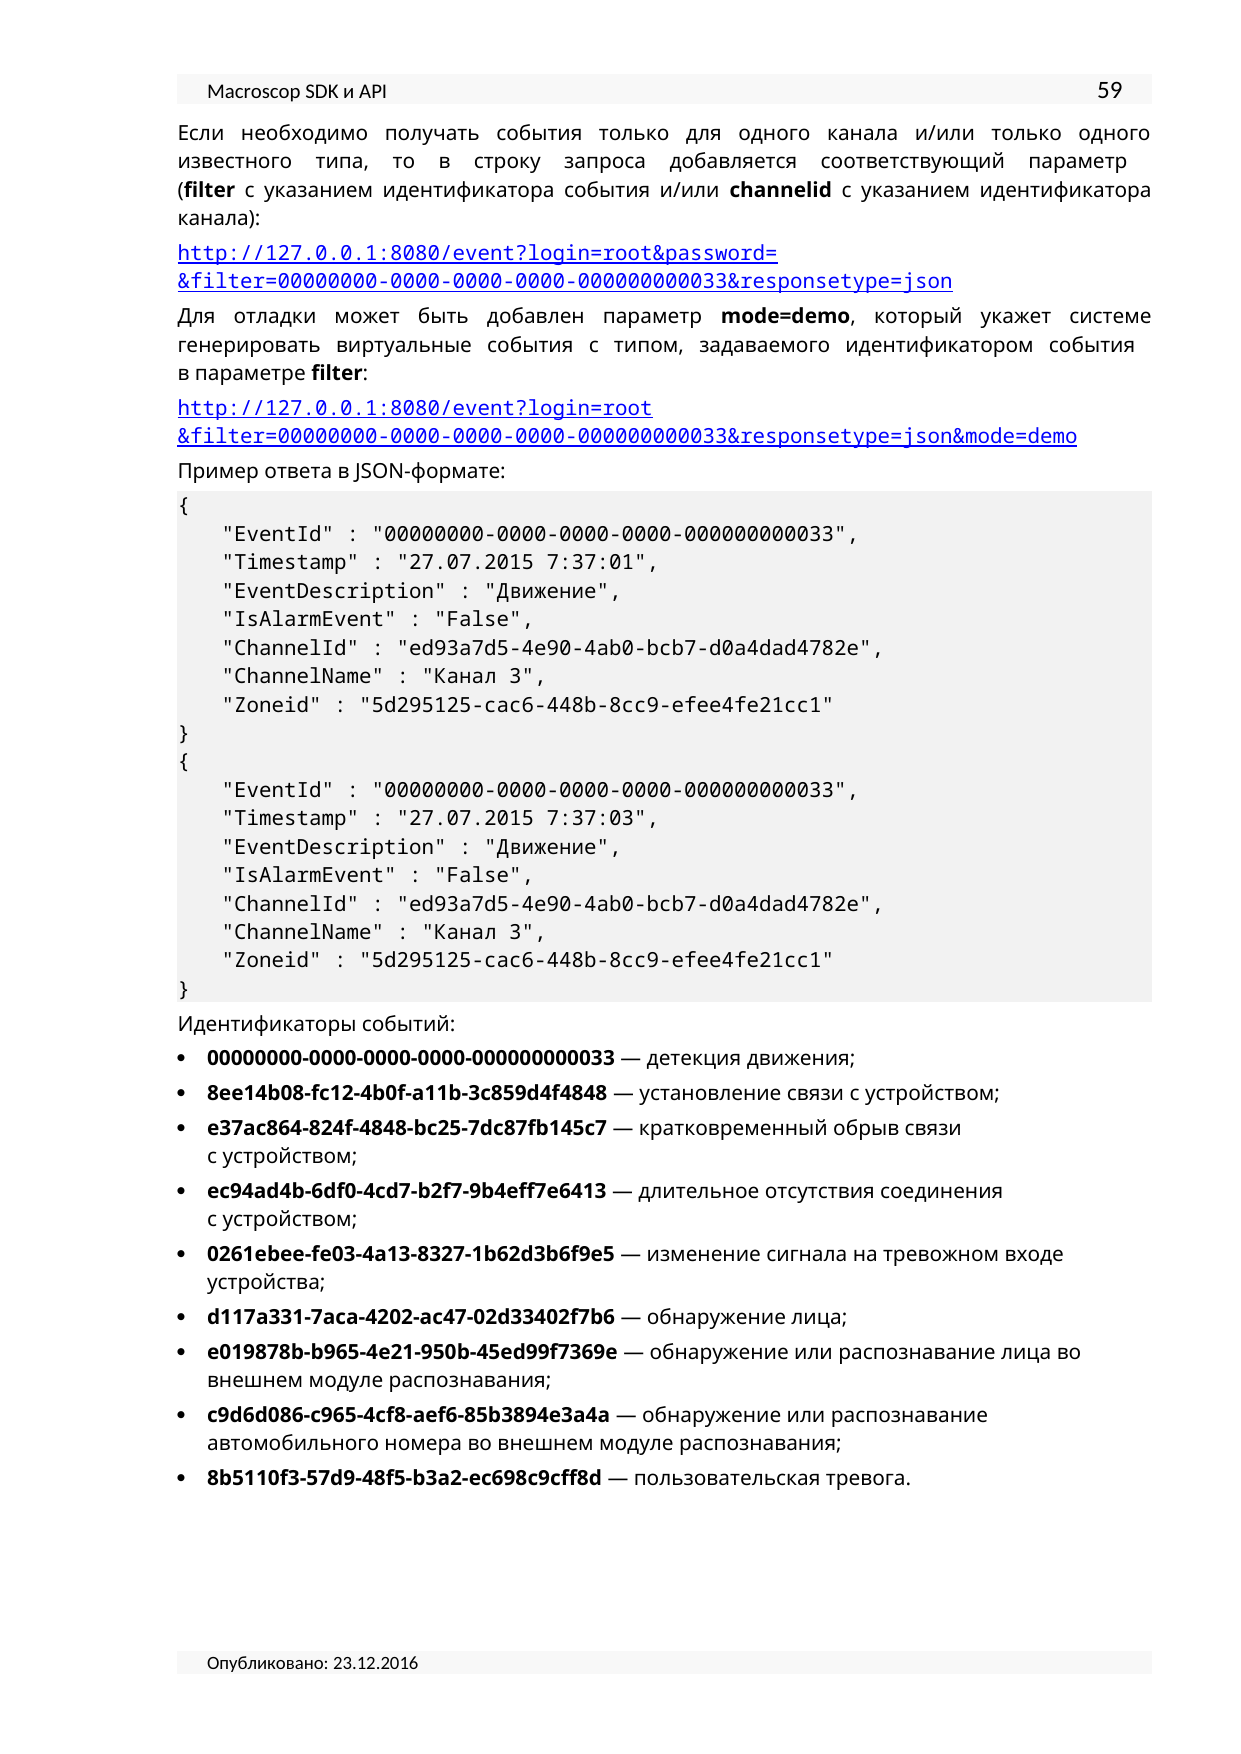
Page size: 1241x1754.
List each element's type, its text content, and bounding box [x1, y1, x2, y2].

text http://127.0.0.1:8080/event?login=root&password= &filter=00000000-0000-0000-0000-000000000033&responsetype=json [177, 238, 1152, 295]
text "Timestamp" : "27.07.2015 7:37:01", [177, 547, 1152, 576]
list d117a331-7aca-4202-ac47-02d33402f7b6 — обнаружение лица; [177, 1302, 1152, 1331]
text Идентификаторы событий: [177, 1009, 1152, 1037]
text "IsAlarmEvent" : "False", [177, 860, 1152, 889]
text "ChannelName" : "Канал 3", [177, 661, 1152, 690]
text "EventId" : "00000000-0000-0000-0000-000000000033", [177, 775, 1152, 803]
text "ChannelId" : "ed93a7d5-4e90-4ab0-bcb7-d0a4dad4782e", [177, 633, 1152, 661]
text Для отладки может быть добавлен параметр mode=demo, который укажет системе генерировать виртуальные события с типом, задаваемого идентификатором события в параметре filter: [177, 301, 1152, 387]
text } [177, 718, 1152, 747]
text http://127.0.0.1:8080/event?login=root &filter=00000000-0000-0000-0000-000000000033&responsetype=json&mode=demo [177, 393, 1152, 450]
list 8ee14b08-fc12-4b0f-a11b-3c859d4f4848 — установление связи с устройством; [177, 1078, 1152, 1107]
text "IsAlarmEvent" : "False", [177, 604, 1152, 633]
text { [177, 747, 1152, 775]
text } [177, 974, 1152, 1002]
text "ChannelId" : "ed93a7d5-4e90-4ab0-bcb7-d0a4dad4782e", [177, 889, 1152, 917]
list e019878b-b965-4e21-950b-45ed99f7369e — обнаружение или распознавание лица во внешнем модуле распознавания; [177, 1337, 1152, 1394]
list c9d6d086-c965-4cf8-aef6-85b3894e3a4a — обнаружение или распознавание автомобильного номера во внешнем модуле распознавания; [177, 1400, 1152, 1457]
list 00000000-0000-0000-0000-000000000033 — детекция движения; [177, 1043, 1152, 1072]
text "EventDescription" : "Движение", [177, 576, 1152, 604]
text { [177, 491, 1152, 519]
text "EventId" : "00000000-0000-0000-0000-000000000033", [177, 519, 1152, 547]
list 0261ebee-fe03-4a13-8327-1b62d3b6f9e5 — изменение сигнала на тревожном входе устройства; [177, 1239, 1152, 1296]
text "Zoneid" : "5d295125-cac6-448b-8cc9-efee4fe21cc1" [177, 690, 1152, 718]
list ec94ad4b-6df0-4cd7-b2f7-9b4eff7e6413 — длительное отсутствия соединения с устройством; [177, 1176, 1152, 1233]
text "ChannelName" : "Канал 3", [177, 917, 1152, 946]
text "Timestamp" : "27.07.2015 7:37:03", [177, 803, 1152, 832]
list 8b5110f3-57d9-48f5-b3a2-ec698c9cff8d — пользовательская тревога. [177, 1463, 1152, 1492]
text Если необходимо получать события только для одного канала и/или только одного известного типа, то в строку запроса добавляется соответствующий параметр (filter с указанием идентификатора события и/или channelid с указанием идентификатора канала): [177, 118, 1152, 232]
list e37ac864-824f-4848-bc25-7dc87fb145c7 — кратковременный обрыв связи с устройством; [177, 1113, 1152, 1170]
text Пример ответа в JSON-формате: [177, 456, 1152, 484]
text "EventDescription" : "Движение", [177, 832, 1152, 860]
text "Zoneid" : "5d295125-cac6-448b-8cc9-efee4fe21cc1" [177, 946, 1152, 974]
